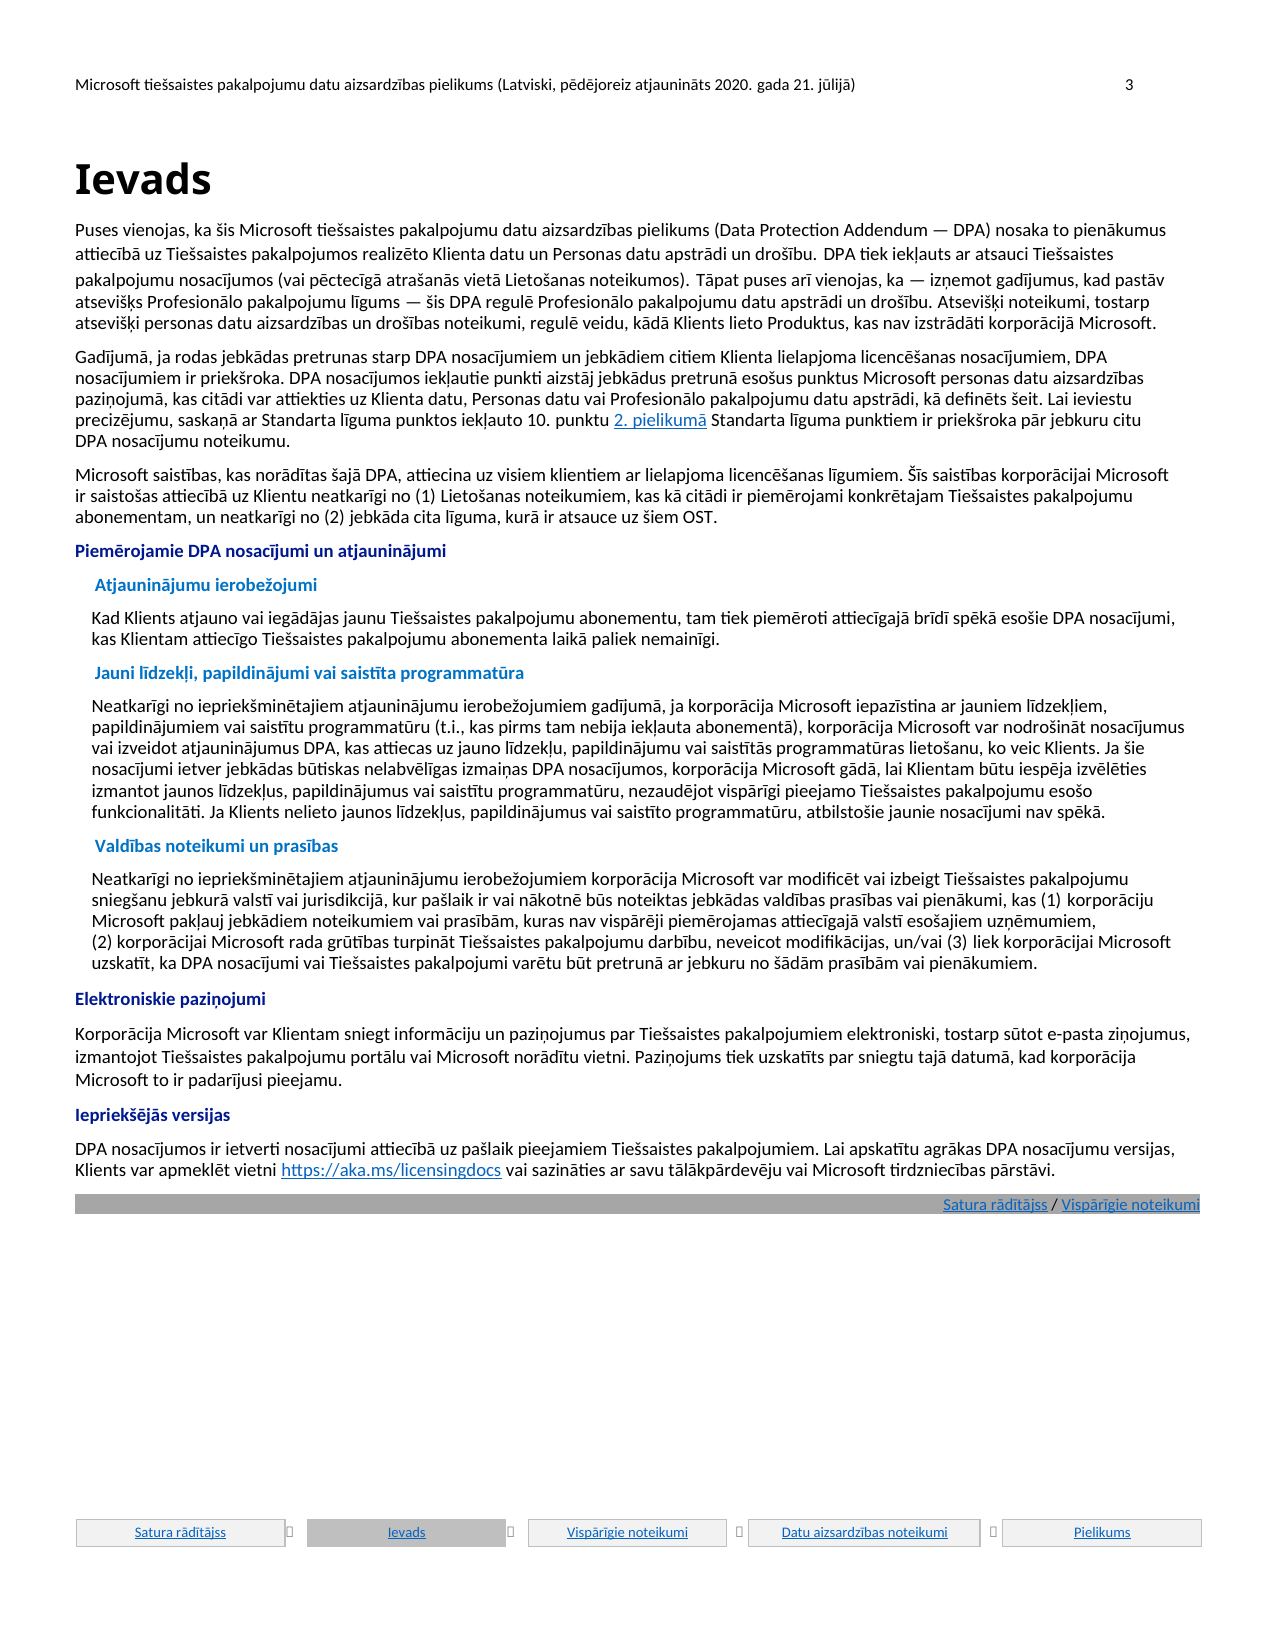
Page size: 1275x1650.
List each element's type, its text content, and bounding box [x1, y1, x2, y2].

text Gadījumā, ja rodas jebkādas pretrunas starp DPA nosacījumiem un jebkādiem citiem Klienta lielapjoma licencēšanas nosacījumiem, DPA nosacījumiem ir priekšroka. DPA nosacījumos iekļautie punkti aizstāj jebkādus pretrunā esošus punktus Microsoft personas datu aizsardzības paziņojumā, kas citādi var attiekties uz Klienta datu, Personas datu vai Profesionālo pakalpojumu datu apstrādi, kā definēts šeit. Lai ieviestu precizējumu, saskaņā ar Standarta līguma punktos iekļauto 10. punktu 2. pielikumā Standarta līguma punktiem ir priekšroka pār jebkuru citu DPA nosacījumu noteikumu. [75, 347, 1200, 452]
list Kad Klients atjauno vai iegādājas jaunu Tiešsaistes pakalpojumu abonementu, tam tiek piemēroti attiecīgajā brīdī spēkā esošie DPA nosacījumi, kas Klientam attiecīgo Tiešsaistes pakalpojumu abonementa laikā paliek nemainīgi. [91, 608, 1200, 650]
subtitle Ievads [75, 150, 1200, 207]
list Neatkarīgi no iepriekšminētajiem atjauninājumu ierobežojumiem gadījumā, ja korporācija Microsoft iepazīstina ar jauniem līdzekļiem, papildinājumiem vai saistītu programmatūru (t.i., kas pirms tam nebija iekļauta abonementā), korporācija Microsoft var nodrošināt nosacījumus vai izveidot atjauninājumus DPA, kas attiecas uz jauno līdzekļu, papildinājumu vai saistītās programmatūras lietošanu, ko veic Klients. Ja šie nosacījumi ietver jebkādas būtiskas nelabvēlīgas izmaiņas DPA nosacījumos, korporācija Microsoft gādā, lai Klientam būtu iespēja izvēlēties izmantot jaunos līdzekļus, papildinājumus vai saistītu programmatūru, nezaudējot vispārīgi pieejamo Tiešsaistes pakalpojumu esošo funkcionalitāti. Ja Klients nelieto jaunos līdzekļus, papildinājumus vai saistīto programmatūru, atbilstošie jaunie nosacījumi nav spēkā. [91, 696, 1200, 823]
subtitle Piemērojamie DPA nosacījumi un atjauninājumi [75, 541, 1200, 562]
list Microsoft saistības, kas norādītas šajā DPA, attiecina uz visiem klientiem ar lielapjoma licencēšanas līgumiem. Šīs saistības korporācijai Microsoft ir saistošas attiecībā uz Klientu neatkarīgi no (1) Lietošanas noteikumiem, kas kā citādi ir piemērojami konkrētajam Tiešsaistes pakalpojumu abonementam, un neatkarīgi no (2) jebkāda cita līguma, kurā ir atsauce uz šiem OST. [75, 465, 1200, 528]
subtitle Iepriekšējās versijas [75, 1104, 1200, 1127]
list Puses vienojas, ka šis Microsoft tiešsaistes pakalpojumu datu aizsardzības pielikums (Data Protection Addendum — DPA) nosaka to pienākumus attiecībā uz Tiešsaistes pakalpojumos realizēto Klienta datu un Personas datu apstrādi un drošību. DPA tiek iekļauts ar atsauci Tiešsaistes pakalpojumu nosacījumos (vai pēctecīgā atrašanās vietā Lietošanas noteikumos). Tāpat puses arī vienojas, ka — izņemot gadījumus, kad pastāv atsevišķs Profesionālo pakalpojumu līgums — šis DPA regulē Profesionālo pakalpojumu datu apstrādi un drošību. Atsevišķi noteikumi, tostarp atsevišķi personas datu aizsardzības un drošības noteikumi, regulē veidu, kādā Klients lieto Produktus, kas nav izstrādāti korporācijā Microsoft. [75, 219, 1200, 334]
subtitle Elektroniskie paziņojumi [75, 987, 1200, 1010]
list Neatkarīgi no iepriekšminētajiem atjauninājumu ierobežojumiem korporācija Microsoft var modificēt vai izbeigt Tiešsaistes pakalpojumu sniegšanu jebkurā valstī vai jurisdikcijā, kur pašlaik ir vai nākotnē būs noteiktas jebkādas valdības prasības vai pienākumi, kas (1) korporāciju Microsoft pakļauj jebkādiem noteikumiem vai prasībām, kuras nav vispārēji piemērojamas attiecīgajā valstī esošajiem uzņēmumiem, (2) korporācijai Microsoft rada grūtības turpināt Tiešsaistes pakalpojumu darbību, neveicot modifikācijas, un/vai (3) liek korporācijai Microsoft uzskatīt, ka DPA nosacījumi vai Tiešsaistes pakalpojumi varētu būt pretrunā ar jebkuru no šādām prasībām vai pienākumiem. [91, 869, 1200, 974]
list Satura rādītājss / Vispārīgie noteikumi [75, 1194, 1200, 1214]
list DPA nosacījumos ir ietverti nosacījumi attiecībā uz pašlaik pieejamiem Tiešsaistes pakalpojumiem. Lai apskatītu agrākas DPA nosacījumu versijas, Klients var apmeklēt vietni https://aka.ms/licensingdocs vai sazināties ar savu tālākpārdevēju vai Microsoft tirdzniecības pārstāvi. [75, 1139, 1200, 1181]
list Jauni līdzekļi, papildinājumi vai saistīta programmatūra [94, 662, 1200, 683]
list Valdības noteikumi un prasības [94, 835, 1200, 856]
list Atjauninājumu ierobežojumi [94, 574, 1200, 595]
list Korporācija Microsoft var Klientam sniegt informāciju un paziņojumus par Tiešsaistes pakalpojumiem elektroniski, tostarp sūtot e-pasta ziņojumus, izmantojot Tiešsaistes pakalpojumu portālu vai Microsoft norādītu vietni. Paziņojums tiek uzskatīts par sniegtu tajā datumā, kad korporācija Microsoft to ir padarījusi pieejamu. [75, 1022, 1200, 1091]
